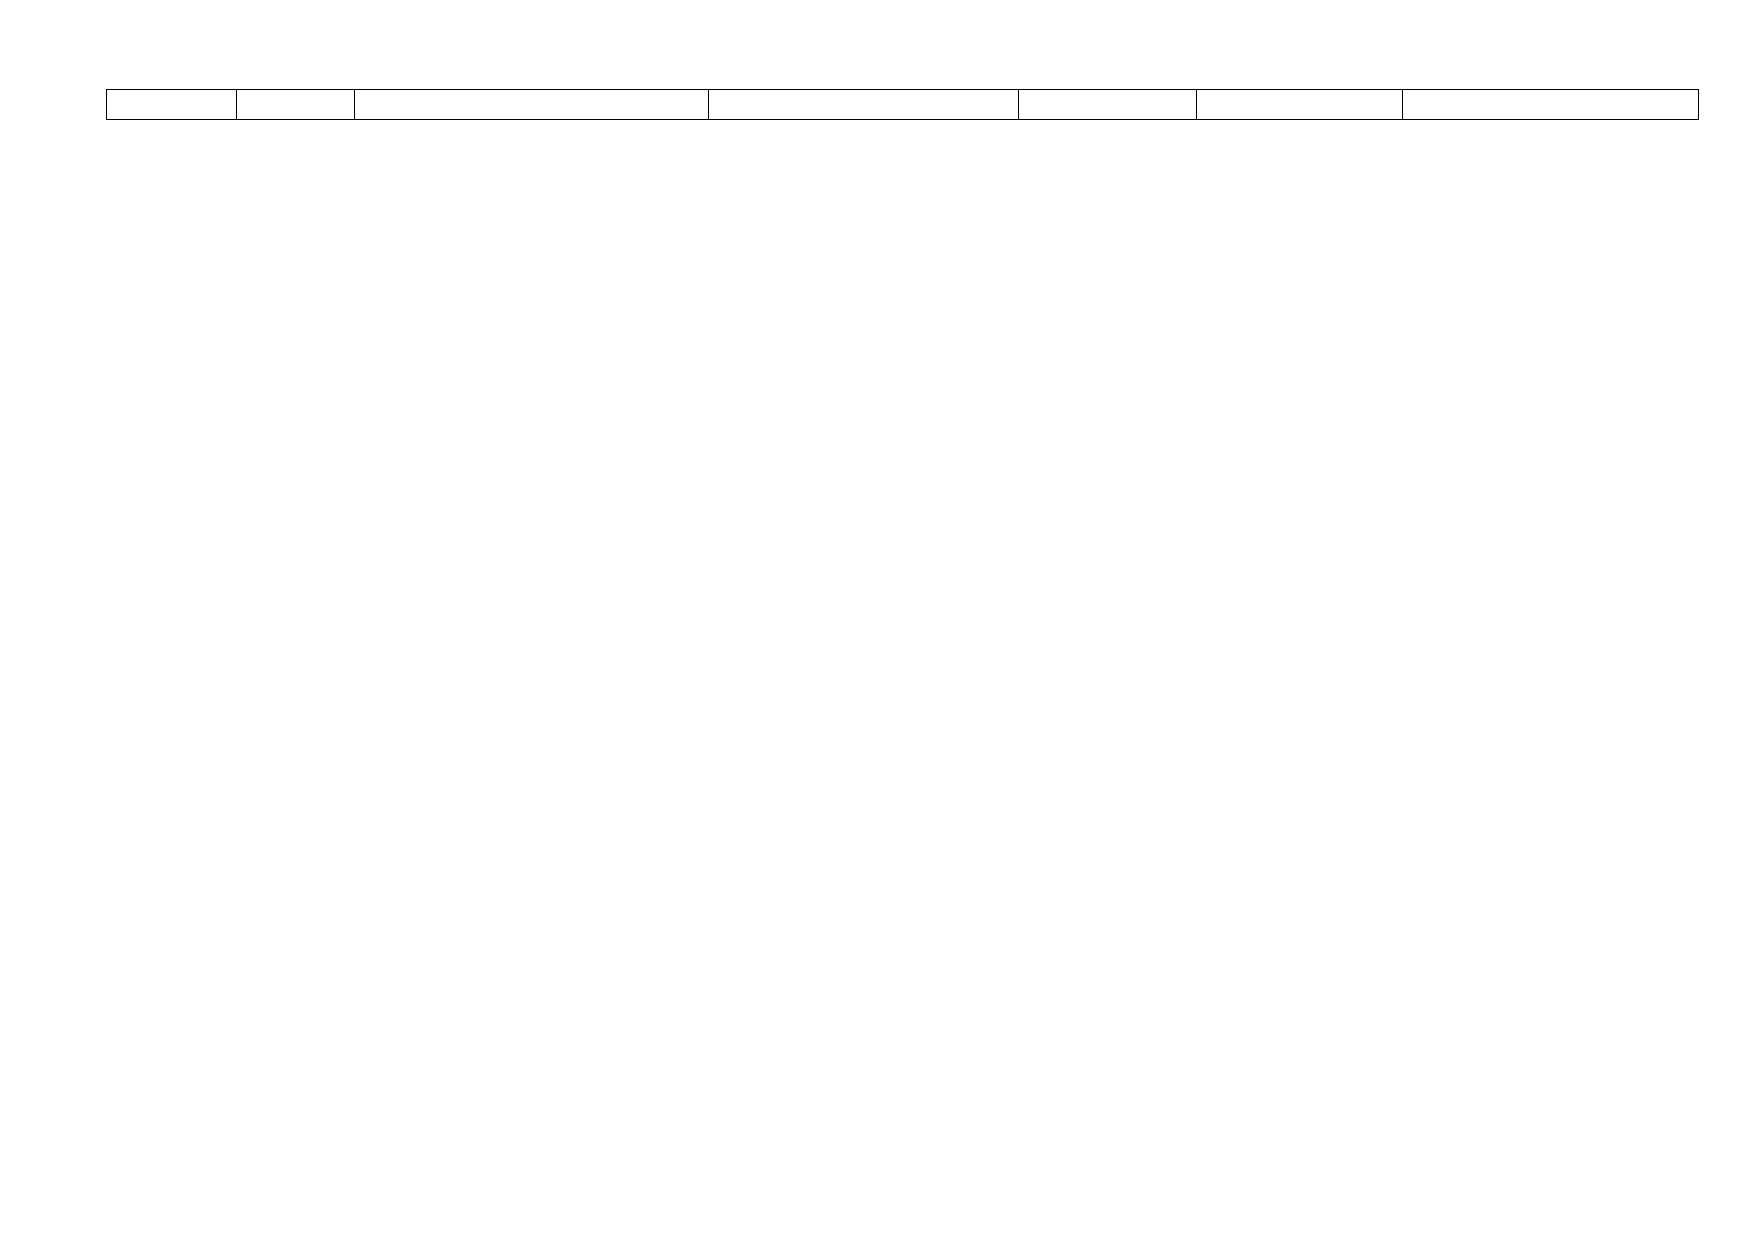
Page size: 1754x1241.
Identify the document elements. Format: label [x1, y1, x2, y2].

table_cell [237, 90, 354, 118]
table_cell [1197, 90, 1402, 118]
table_cell [1019, 90, 1196, 118]
table_cell [107, 90, 236, 118]
table_cell [709, 90, 1018, 118]
table_cell [355, 90, 708, 118]
table_cell [1403, 90, 1698, 118]
